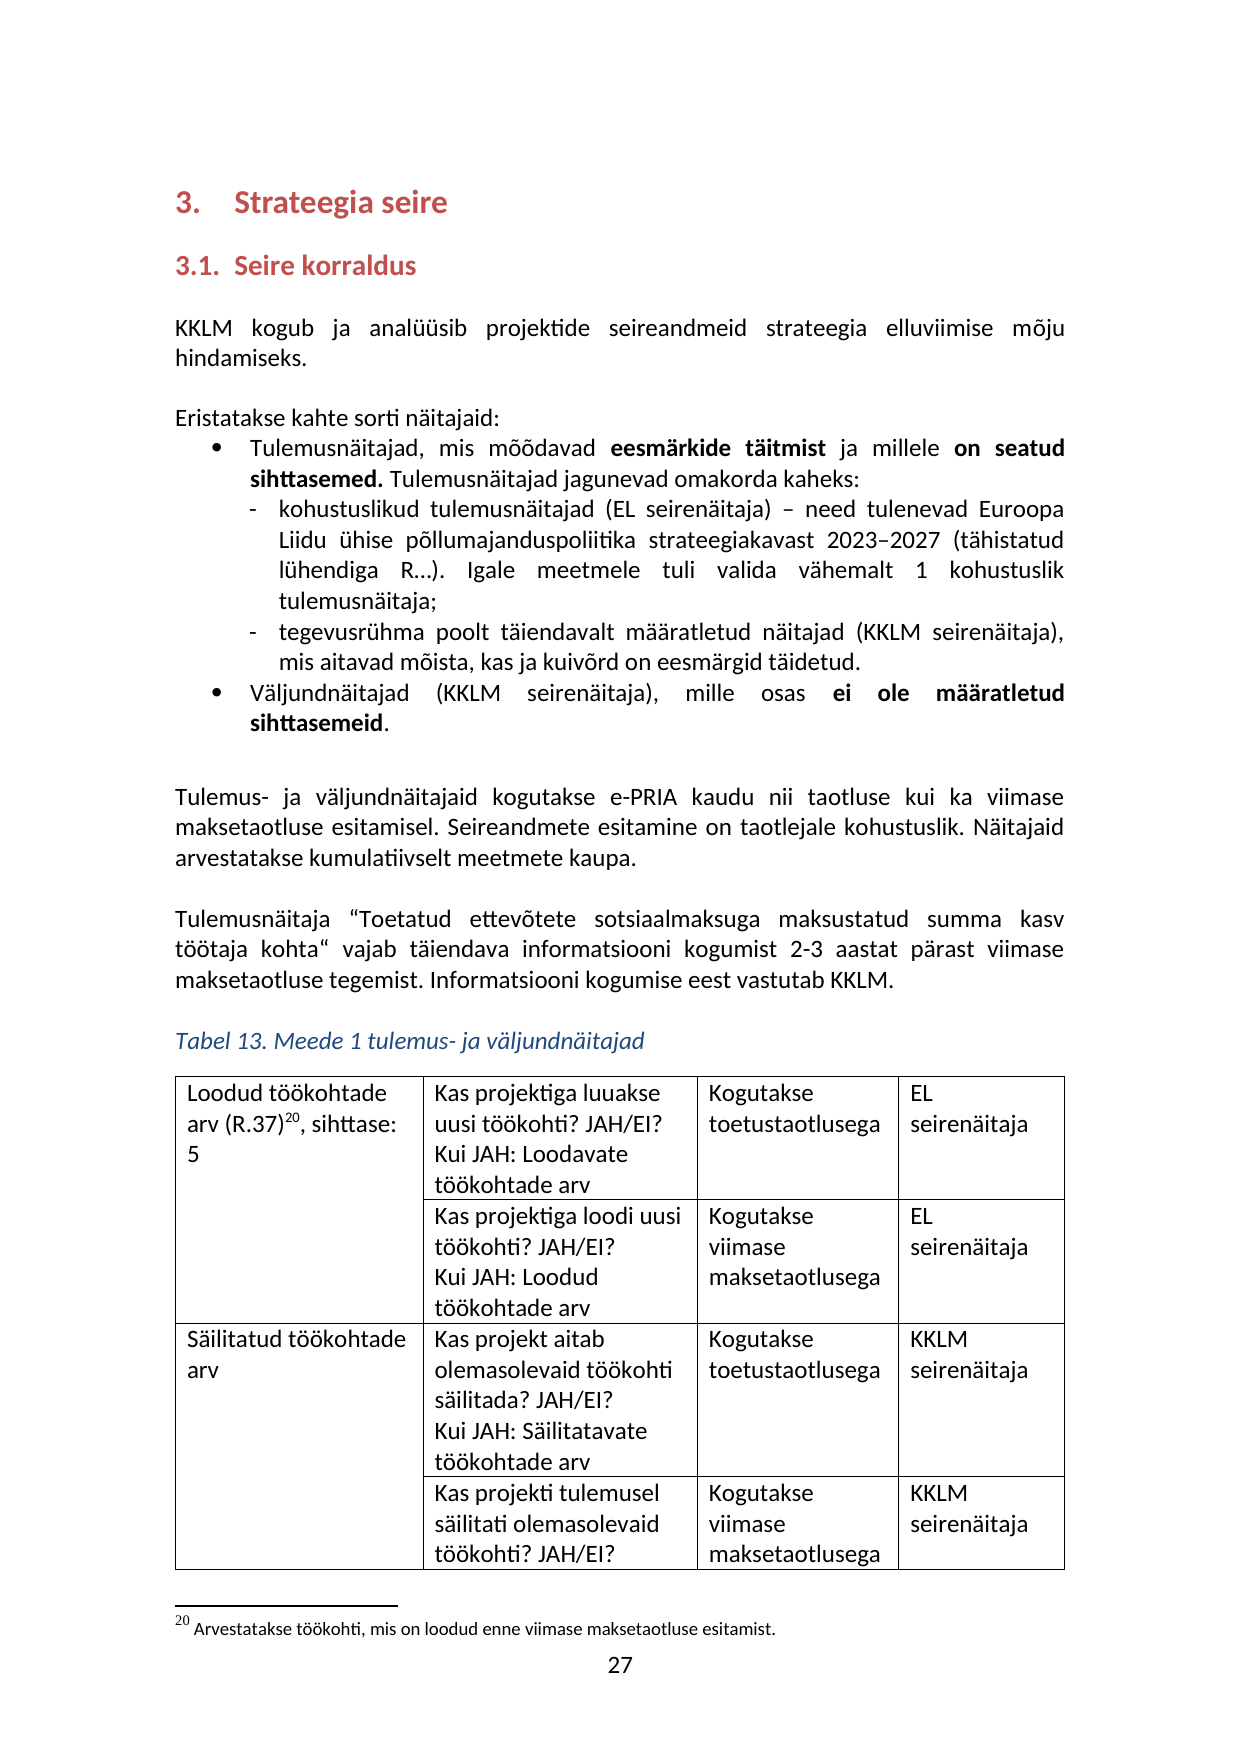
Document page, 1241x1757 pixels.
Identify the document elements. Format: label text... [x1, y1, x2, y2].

table_cell Kas projektiga loodi uusi töökohti? JAH/EI? Kui JAH: Loodud töökohtade arv [424, 1200, 697, 1322]
list kohustuslikud tulemusnäitajad (EL seirenäitaja) – need tulenevad Euroopa Liidu ühise põllumajanduspoliitika strateegiakavast 2023–2027 (tähistatud lühendiga R…). Igale meetmele tuli valida vähemalt 1 kohustuslik tulemusnäitaja; [249, 493, 1065, 616]
table_cell Kogutakse toetustaotlusega [698, 1324, 898, 1476]
table_header EL seirenäitaja [899, 1077, 1064, 1199]
table_cell KKLM seirenäitaja [899, 1324, 1064, 1476]
table_header Kas projektiga luuakse uusi töökohti? JAH/EI? Kui JAH: Loodavate töökohtade arv [424, 1077, 697, 1199]
text Tabel 13. Meede 1 tulemus- ja väljundnäitajad [175, 1025, 1065, 1055]
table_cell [424, 1477, 697, 1569]
list tegevusrühma poolt täiendavalt määratletud näitajad (KKLM seirenäitaja), mis aitavad mõista, kas ja kuivõrd on eesmärgid täidetud. [249, 616, 1065, 677]
table_header Kogutakse toetustaotlusega [698, 1077, 898, 1199]
text Tulemus- ja väljundnäitajaid kogutakse e-PRIA kaudu nii taotluse kui ka viimase maksetaotluse esitamisel. Seireandmete esitamine on taotlejale kohustuslik. Näitajaid arvestatakse kumulatiivselt meetmete kaupa. [175, 781, 1065, 872]
text Tulemusnäitaja “Toetatud ettevõtete sotsiaalmaksuga maksustatud summa kasv töötaja kohta“ vajab täiendava informatsiooni kogumist 2-3 aastat pärast viimase maksetaotluse tegemist. Informatsiooni kogumise eest vastutab KKLM. [175, 903, 1065, 994]
table_cell Säilitatud töökohtade arv [176, 1324, 423, 1569]
subtitle Strateegia seire [175, 181, 1065, 222]
table_cell Kas projekt aitab olemasolevaid töökohti säilitada? JAH/EI? Kui JAH: Säilitatavate töökohtade arv [424, 1324, 697, 1476]
text Eristatakse kahte sorti näitajaid: [175, 402, 1065, 432]
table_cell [698, 1477, 898, 1569]
table_header Loodud töökohtade arv (R.37), sihttase: 5 [176, 1077, 423, 1322]
subtitle Seire korraldus [175, 247, 1065, 283]
table_cell EL seirenäitaja [899, 1200, 1064, 1322]
text KKLM kogub ja analüüsib projektide seireandmeid strateegia elluviimise mõju hindamiseks. [175, 312, 1065, 373]
table_cell KKLM seirenäitaja [899, 1477, 1064, 1569]
list Tulemusnäitajad, mis mõõdavad eesmärkide täitmist ja millele on seatud sihttasemed. Tulemusnäitajad jagunevad omakorda kaheks: [212, 432, 1065, 493]
list Väljundnäitajad (KKLM seirenäitaja), mille osas ei ole määratletud sihttasemeid. [212, 677, 1065, 738]
table_cell Kogutakse viimase maksetaotlusega [698, 1200, 898, 1322]
